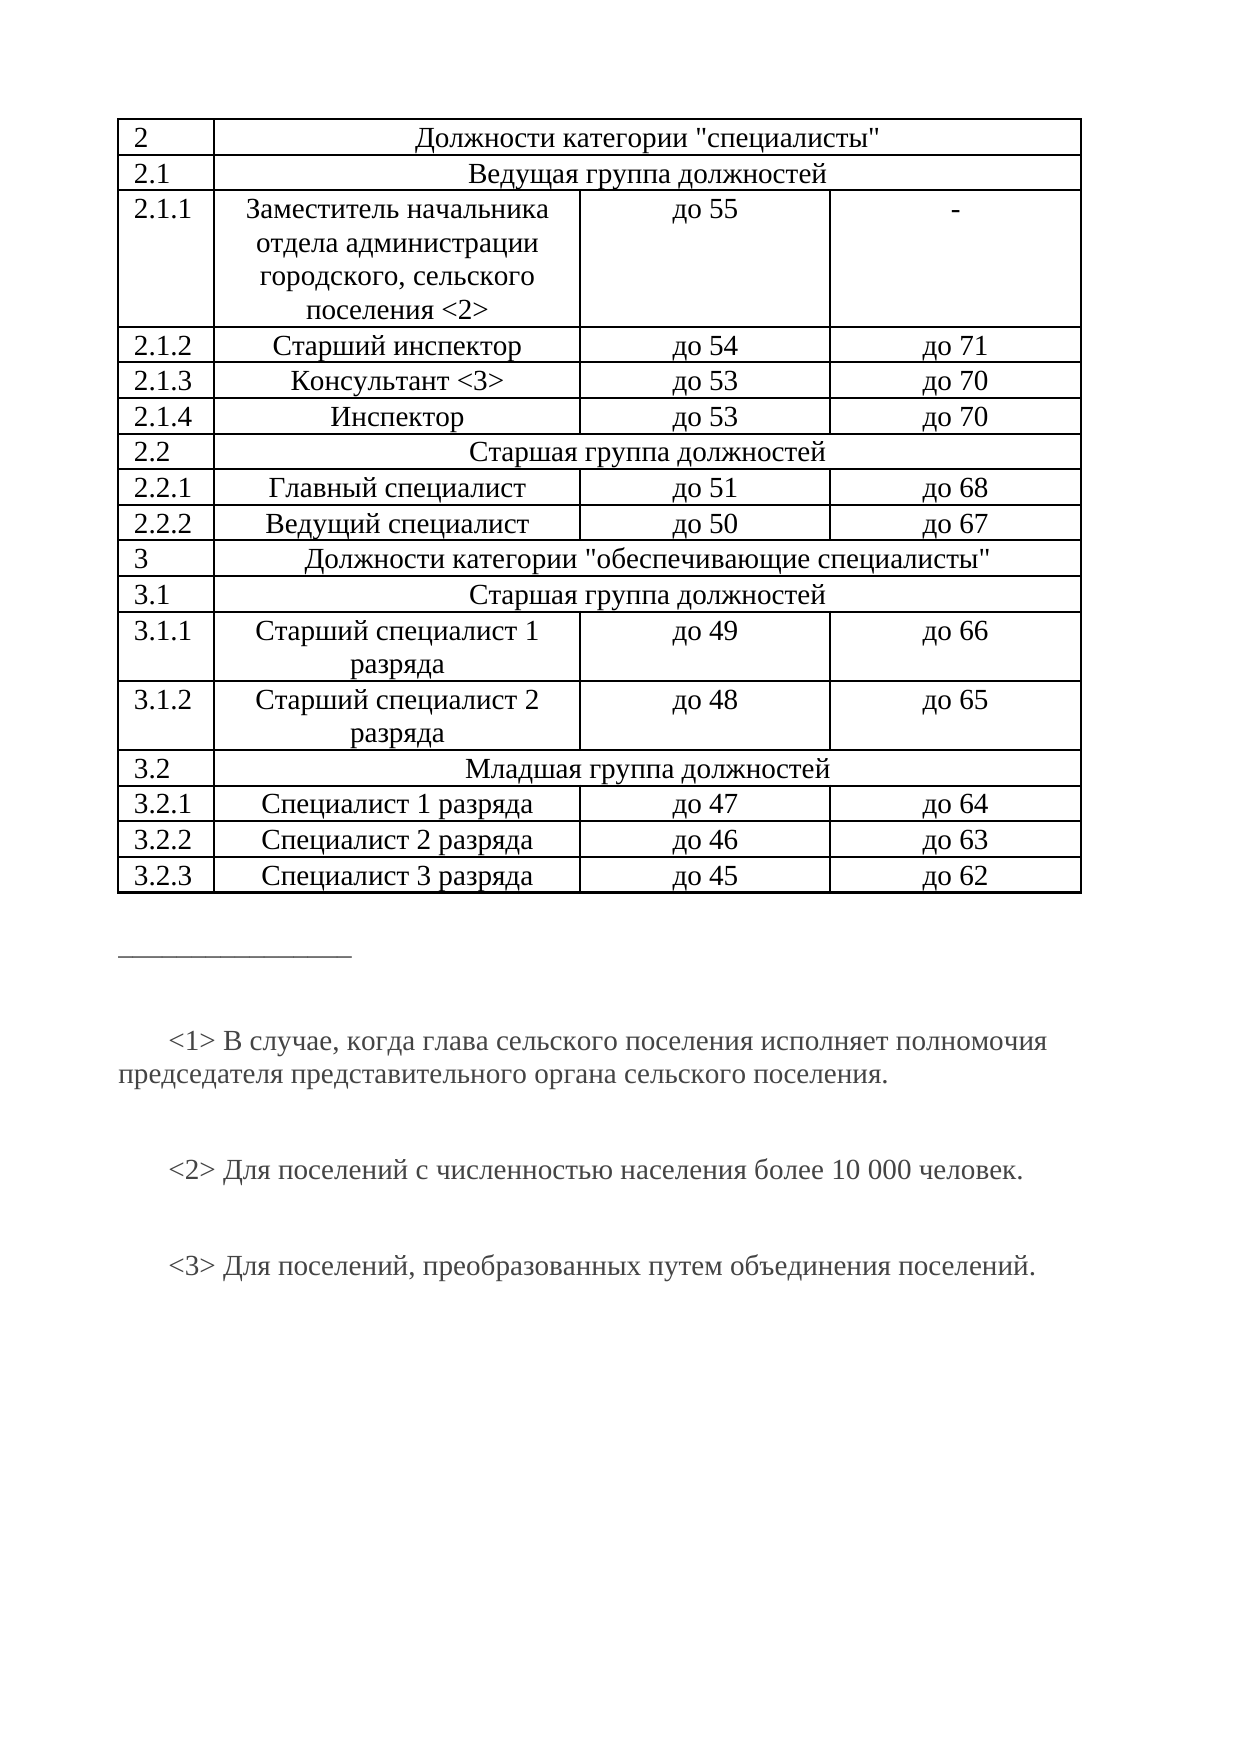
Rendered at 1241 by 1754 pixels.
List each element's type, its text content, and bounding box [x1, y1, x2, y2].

table_cell до 50 [581, 506, 829, 539]
table_cell до 48 [581, 682, 829, 749]
table_cell 3.2.3 [119, 858, 213, 891]
table_cell до 66 [831, 613, 1080, 680]
table_cell до 55 [581, 191, 829, 326]
table_cell до 49 [581, 613, 829, 680]
table_cell до 63 [831, 822, 1080, 856]
table_cell Старшая группа должностей [215, 435, 1080, 468]
table_cell 3.1 [119, 577, 213, 611]
table_cell до 68 [831, 470, 1080, 504]
table_cell 3.2 [119, 751, 213, 784]
table_cell 2.2.2 [119, 506, 213, 539]
table_cell 3 [119, 541, 213, 575]
table_cell Специалист 3 разряда [215, 858, 579, 891]
table_cell 2.2 [119, 435, 213, 468]
text ________________ [118, 927, 1152, 989]
table_cell до 54 [581, 328, 829, 361]
table_cell Заместитель начальника отдела администрации городского, сельского поселения <2> [215, 191, 579, 326]
table_cell - [831, 191, 1080, 326]
table_cell до 70 [831, 399, 1080, 432]
table_cell до 51 [581, 470, 829, 504]
table_cell 2.1.2 [119, 328, 213, 361]
table_cell Младшая группа должностей [215, 751, 1080, 784]
table_cell Старший инспектор [215, 328, 579, 361]
table_cell до 46 [581, 822, 829, 856]
table_cell Инспектор [215, 399, 579, 432]
text <1> В случае, когда глава сельского поселения исполняет полномочия председателя представительного органа сельского поселения. [118, 1023, 1152, 1119]
table_cell до 47 [581, 787, 829, 820]
table_cell до 45 [581, 858, 829, 891]
table_cell 2.1.1 [119, 191, 213, 326]
table_cell до 64 [831, 787, 1080, 820]
table_cell Специалист 1 разряда [215, 787, 579, 820]
table_cell до 53 [581, 399, 829, 432]
table_cell 2.2.1 [119, 470, 213, 504]
table_cell до 65 [831, 682, 1080, 749]
text <2> Для поселений с численностью населения более 10 000 человек. [118, 1152, 1152, 1214]
table_cell до 67 [831, 506, 1080, 539]
table_cell 3.1.2 [119, 682, 213, 749]
table_cell до 62 [831, 858, 1080, 891]
table_cell 2.1.3 [119, 363, 213, 397]
table_cell 3.1.1 [119, 613, 213, 680]
table_cell 2.1.4 [119, 399, 213, 432]
table_cell 3.2.2 [119, 822, 213, 856]
table_cell Должности категории "специалисты" [215, 120, 1080, 154]
text <3> Для поселений, преобразованных путем объединения поселений. [118, 1248, 1152, 1310]
table_cell до 71 [831, 328, 1080, 361]
table_cell Ведущий специалист [215, 506, 579, 539]
table_cell Старший специалист 1 разряда [215, 613, 579, 680]
table_cell 3.2.1 [119, 787, 213, 820]
table_cell Консультант <3> [215, 363, 579, 397]
table_cell Старший специалист 2 разряда [215, 682, 579, 749]
table_cell Старшая группа должностей [215, 577, 1080, 611]
table_cell Специалист 2 разряда [215, 822, 579, 856]
table_cell Должности категории "обеспечивающие специалисты" [215, 541, 1080, 575]
table_cell до 53 [581, 363, 829, 397]
table_cell 2 [119, 120, 213, 154]
table_cell до 70 [831, 363, 1080, 397]
table_cell Главный специалист [215, 470, 579, 504]
table_cell Ведущая группа должностей [215, 156, 1080, 189]
table_cell 2.1 [119, 156, 213, 189]
